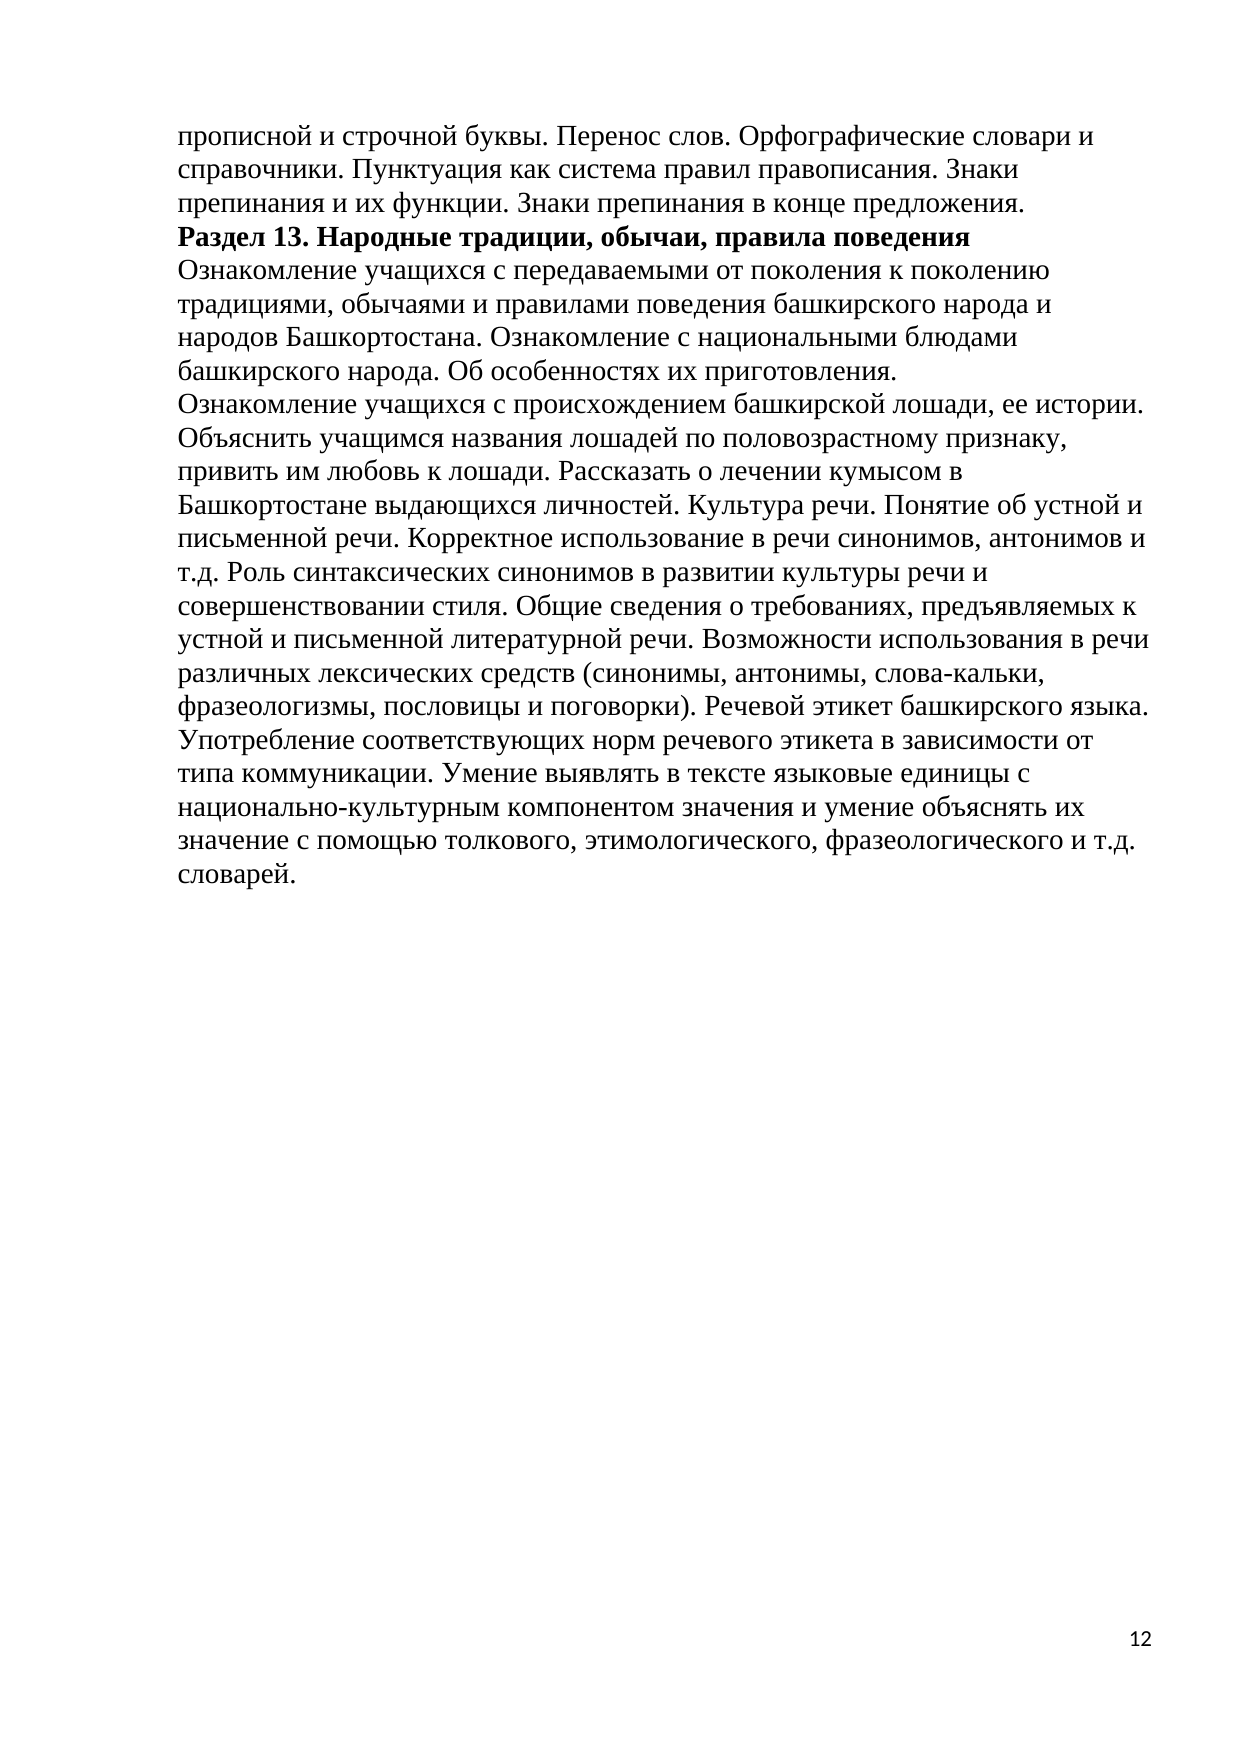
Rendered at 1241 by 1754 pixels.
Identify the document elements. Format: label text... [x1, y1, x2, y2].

text Раздел 13. Народные традиции, обычаи, правила поведения [177, 219, 1152, 252]
text Ознакомление учащихся с происхождением башкирской лошади, ее истории. Объяснить учащимся названия лошадей по половозрастному признаку, привить им любовь к лошади. Рассказать о лечении кумысом в Башкортостане выдающихся личностей. Культура речи. Понятие об устной и письменной речи. Корректное использование в речи синонимов, антонимов и т.д. Роль синтаксических синонимов в развитии культуры речи и совершенствовании стиля. Общие сведения о требованиях, предъявляемых к устной и письменной литературной речи. Возможности использования в речи различных лексических средств (синонимы, антонимы, слова-кальки, фразеологизмы, пословицы и поговорки). Речевой этикет башкирского языка. Употребление соответствующих норм речевого этикета в зависимости от типа коммуникации. Умение выявлять в тексте языковые единицы с национально-культурным компонентом значения и умение объяснять их значение с помощью толкового, этимологического, фразеологического и т.д. словарей. [177, 386, 1152, 889]
text прописной и строчной буквы. Перенос слов. Орфографические словари и справочники. Пунктуация как система правил правописания. Знаки препинания и их функции. Знаки препинания в конце предложения. [177, 118, 1152, 219]
text Ознакомление учащихся с передаваемыми от поколения к поколению традициями, обычаями и правилами поведения башкирского народа и народов Башкортостана. Ознакомление с национальными блюдами башкирского народа. Об особенностях их приготовления. [177, 252, 1152, 386]
